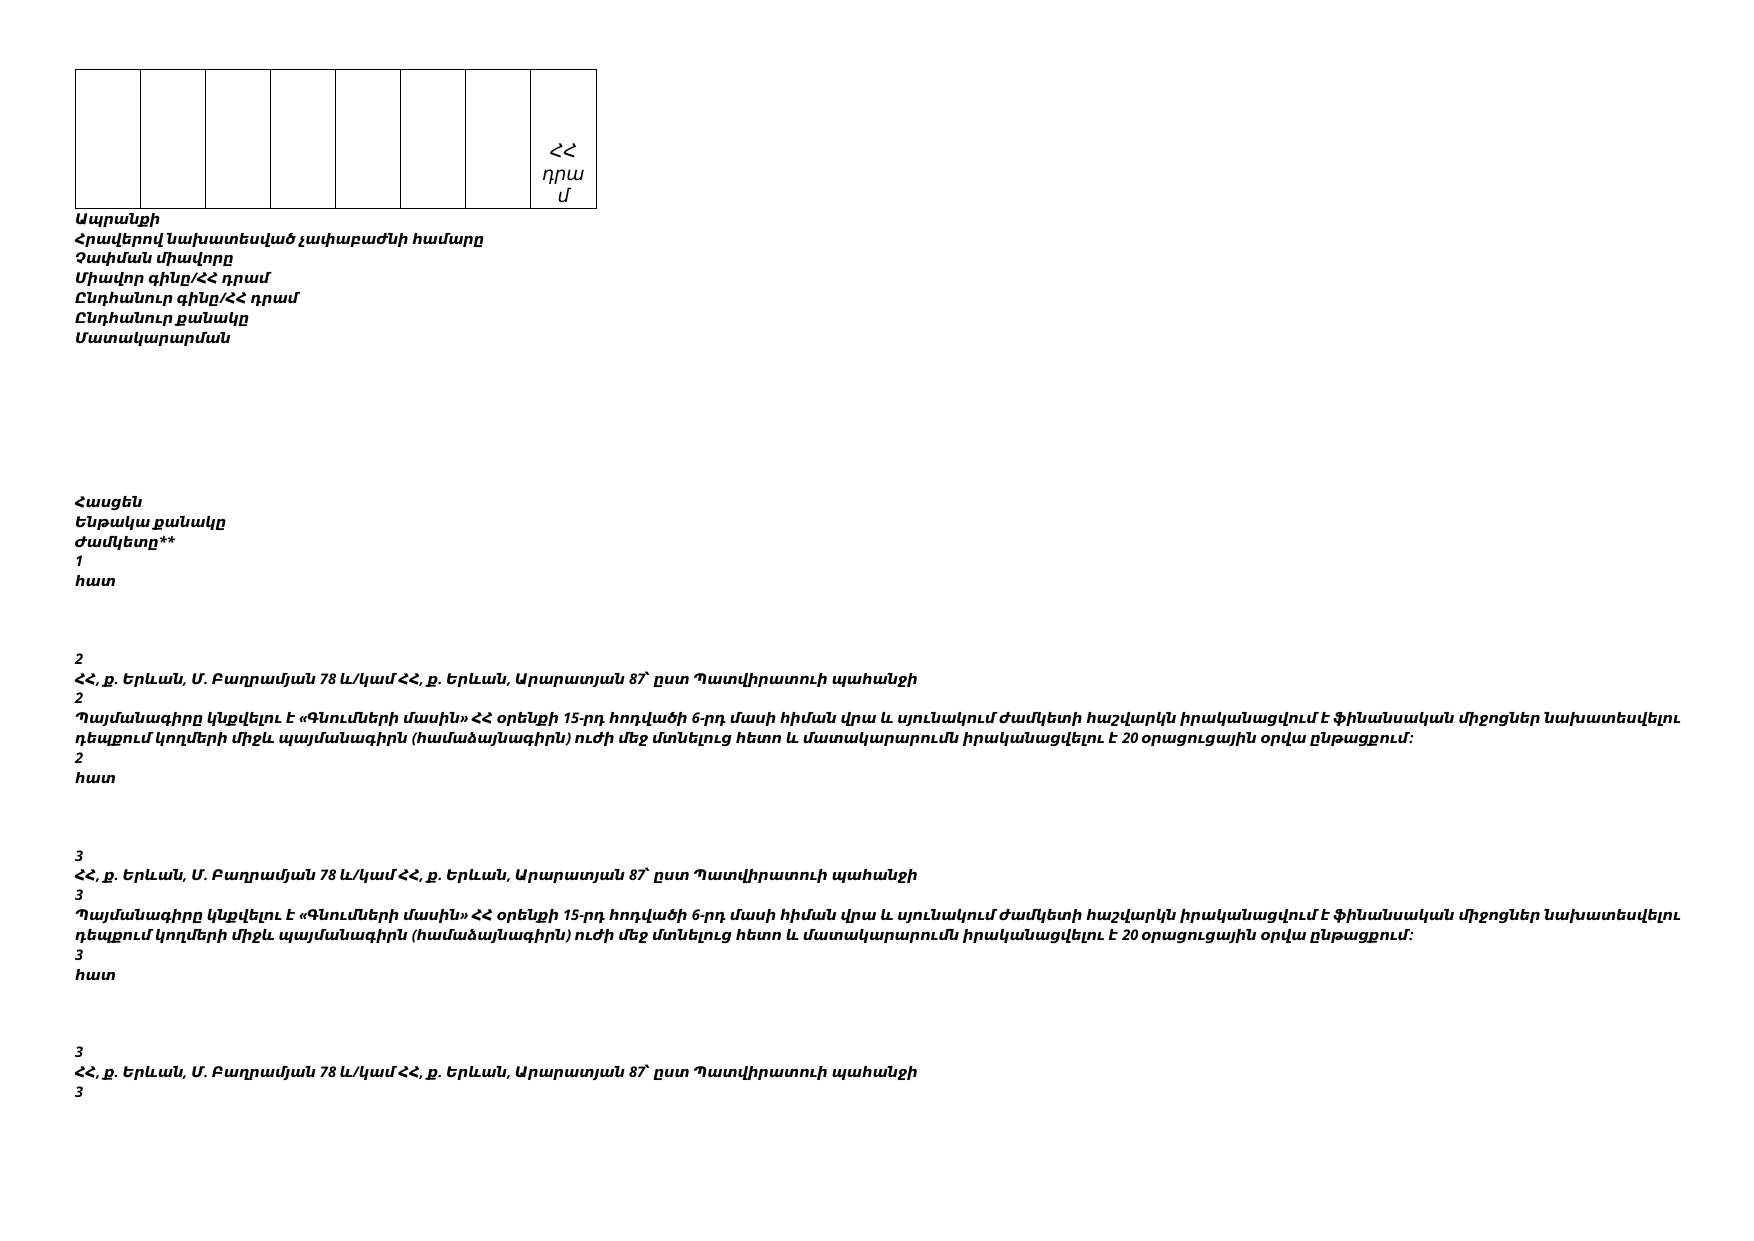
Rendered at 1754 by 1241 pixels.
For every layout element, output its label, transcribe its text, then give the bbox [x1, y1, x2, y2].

text ՀՀ դրամ [542, 70, 585, 207]
